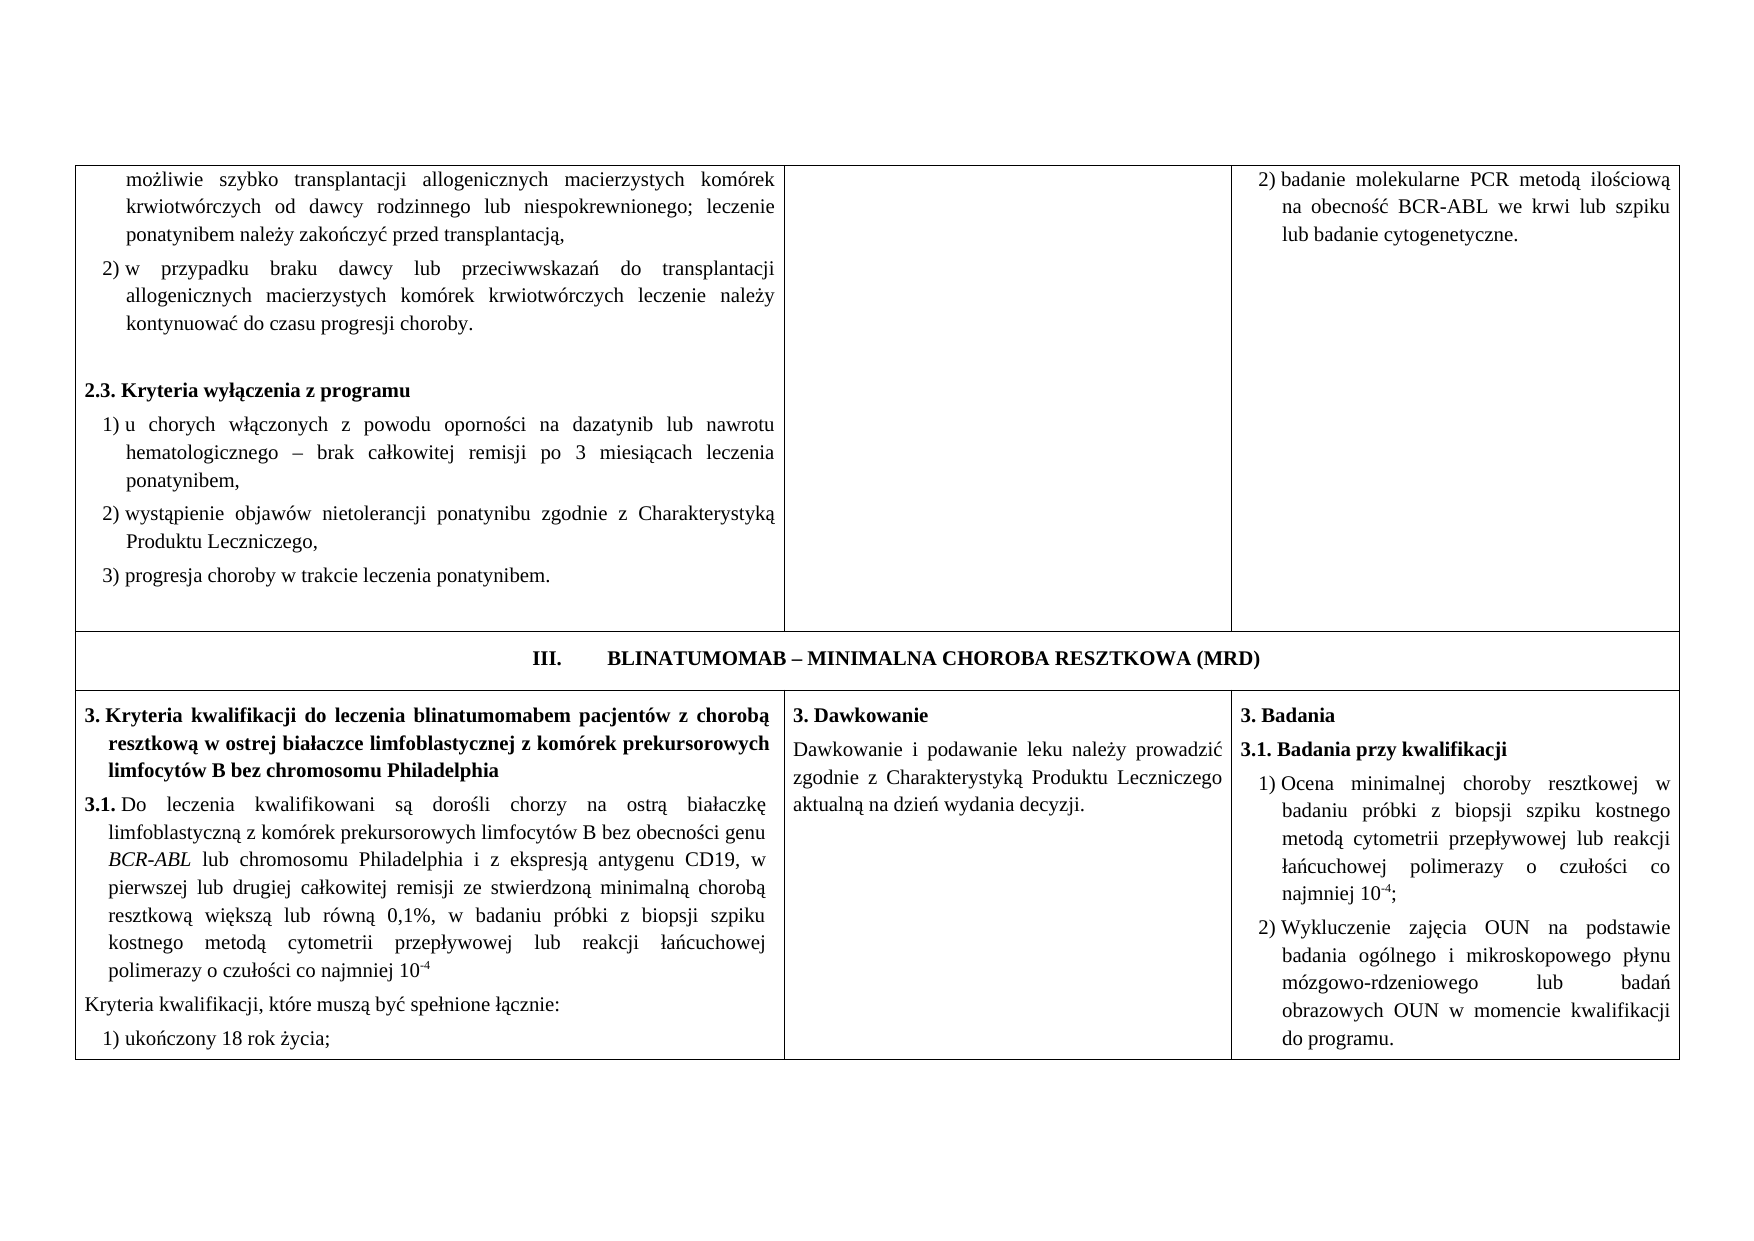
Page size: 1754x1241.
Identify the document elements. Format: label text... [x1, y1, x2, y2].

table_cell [1232, 166, 1679, 631]
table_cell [1232, 691, 1679, 1059]
table_cell BLINATUMOMAB – MINIMALNA CHOROBA RESZTKOWA (MRD) [76, 632, 1679, 689]
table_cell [785, 691, 1231, 1059]
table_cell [76, 166, 784, 631]
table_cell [785, 166, 1231, 631]
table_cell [76, 691, 784, 1059]
